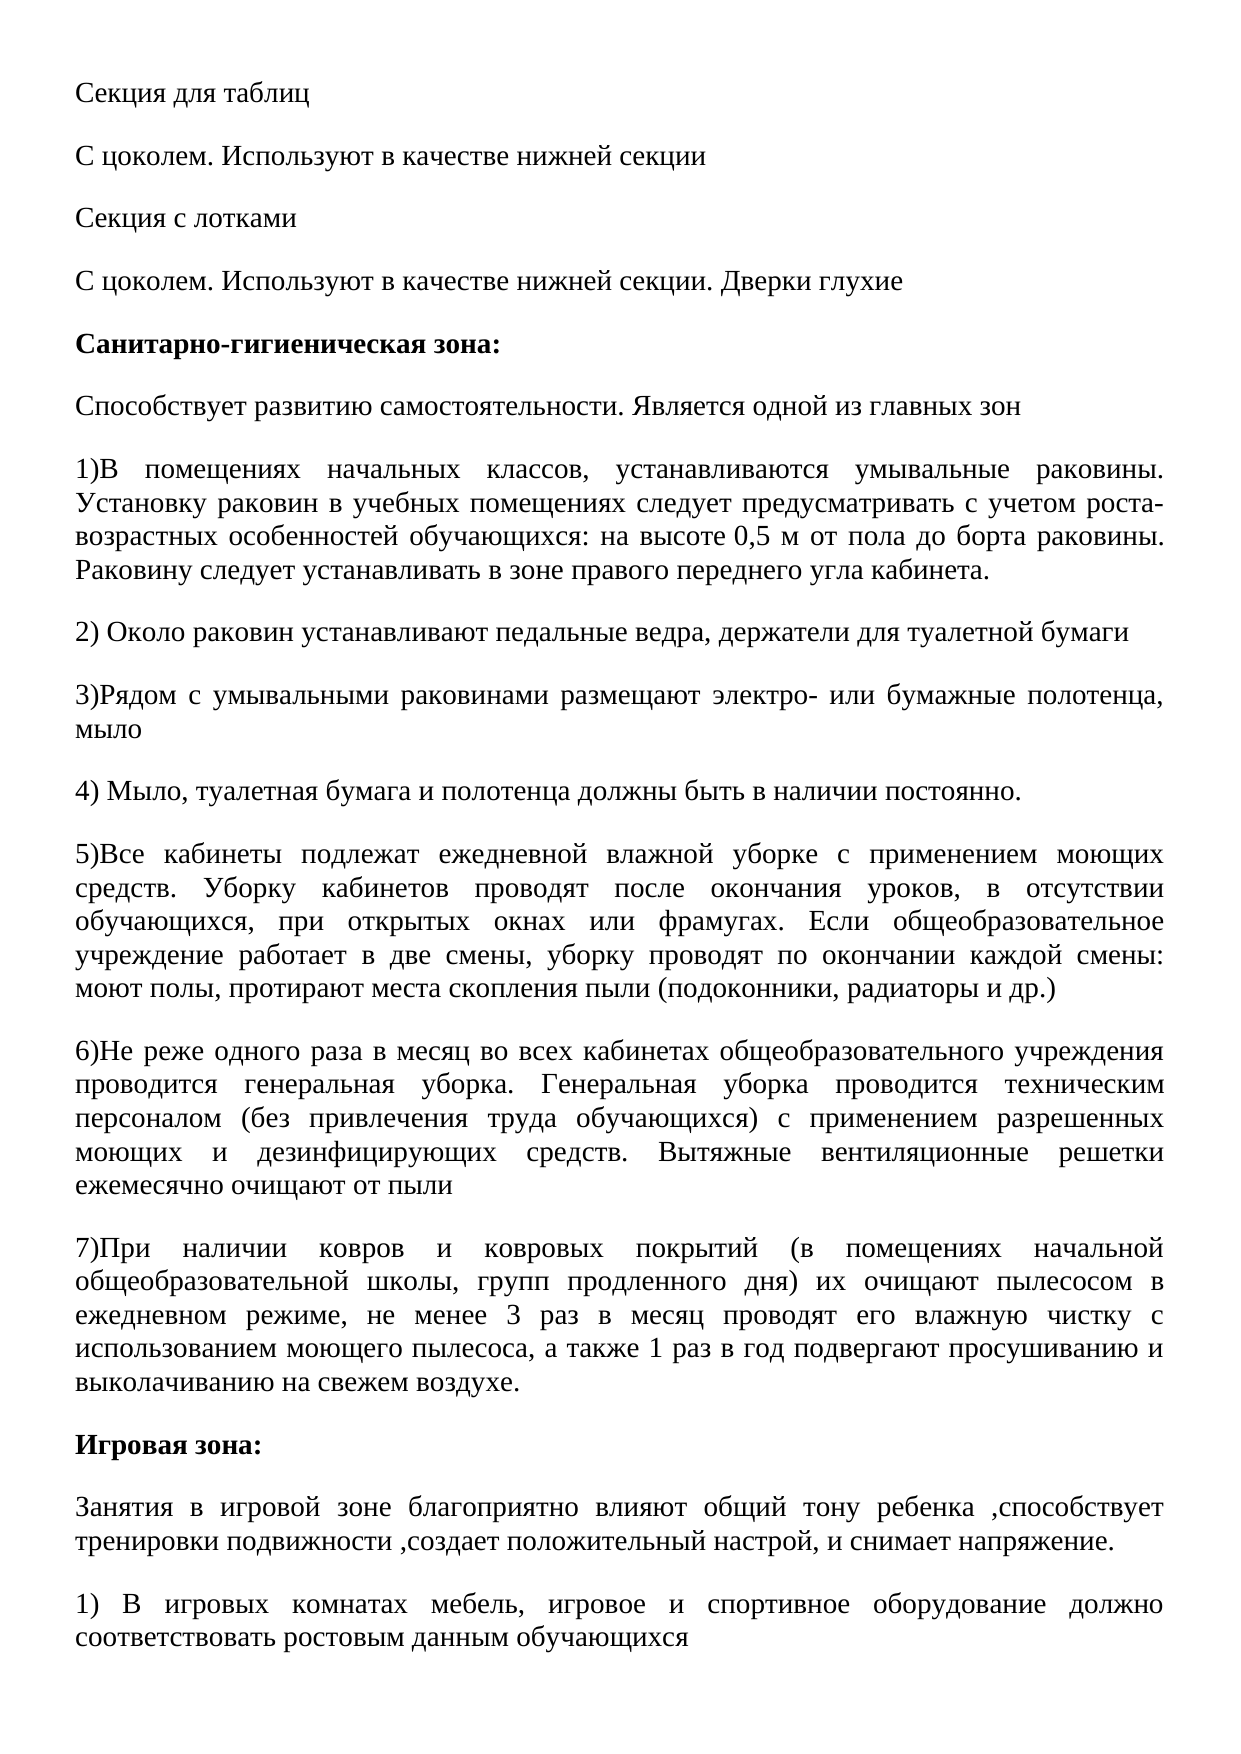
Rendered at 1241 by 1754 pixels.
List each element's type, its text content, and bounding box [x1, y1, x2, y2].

text 7)При наличии ковров и ковровых покрытий (в помещениях начальной общеобразовательной школы, групп продленного дня) их очищают пылесосом в ежедневном режиме, не менее 3 раз в месяц проводят его влажную чистку с использованием моющего пылесоса, а также 1 раз в год подвергают просушиванию и выколачиванию на свежем воздухе. [75, 1230, 1165, 1398]
text Секция для таблиц [75, 75, 1165, 108]
text 1)В помещениях начальных классов, устанавливаются умывальные раковины. Установку раковин в учебных помещениях следует предусматривать с учетом роста-возрастных особенностей обучающихся: на высоте 0,5 м от пола до борта раковины. Раковину следует устанавливать в зоне правого переднего угла кабинета. [75, 451, 1165, 585]
text 4) Мыло, туалетная бумага и полотенца должны быть в наличии постоянно. [75, 773, 1165, 807]
text Секция с лотками [75, 200, 1165, 234]
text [75, 138, 1165, 171]
text Игровая зона: [75, 1427, 1165, 1460]
text Занятия в игровой зоне благоприятно влияют общий тону ребенка ,способствует тренировки подвижности ,создает положительный настрой, и снимает напряжение. [75, 1489, 1165, 1557]
text 1) В игровых комнатах мебель, игровое и спортивное оборудование должно соответствовать ростовым данным обучающихся [75, 1586, 1165, 1653]
text Санитарно-гигиеническая зона: [75, 326, 1165, 359]
text Способствует развитию самостоятельности. Является одной из главных зон [75, 388, 1165, 422]
text 6)Не реже одного раза в месяц во всех кабинетах общеобразовательного учреждения проводится генеральная уборка. Генеральная уборка проводится техническим персоналом (без привлечения труда обучающихся) с применением разрешенных моющих и дезинфицирующих средств. Вытяжные вентиляционные решетки ежемесячно очищают от пыли [75, 1033, 1165, 1201]
text 2) Около раковин устанавливают педальные ведра, держатели для туалетной бумаги [75, 614, 1165, 648]
text 5)Все кабинеты подлежат ежедневной влажной уборке с применением моющих средств. Уборку кабинетов проводят после окончания уроков, в отсутствии обучающихся, при открытых окнах или фрамугах. Если общеобразовательное учреждение работает в две смены, уборку проводят по окончании каждой смены: моют полы, протирают места скопления пыли (подоконники, радиаторы и др.) [75, 836, 1165, 1004]
text 3)Рядом с умывальными раковинами размещают электро- или бумажные полотенца, мыло [75, 677, 1165, 744]
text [75, 263, 1165, 297]
